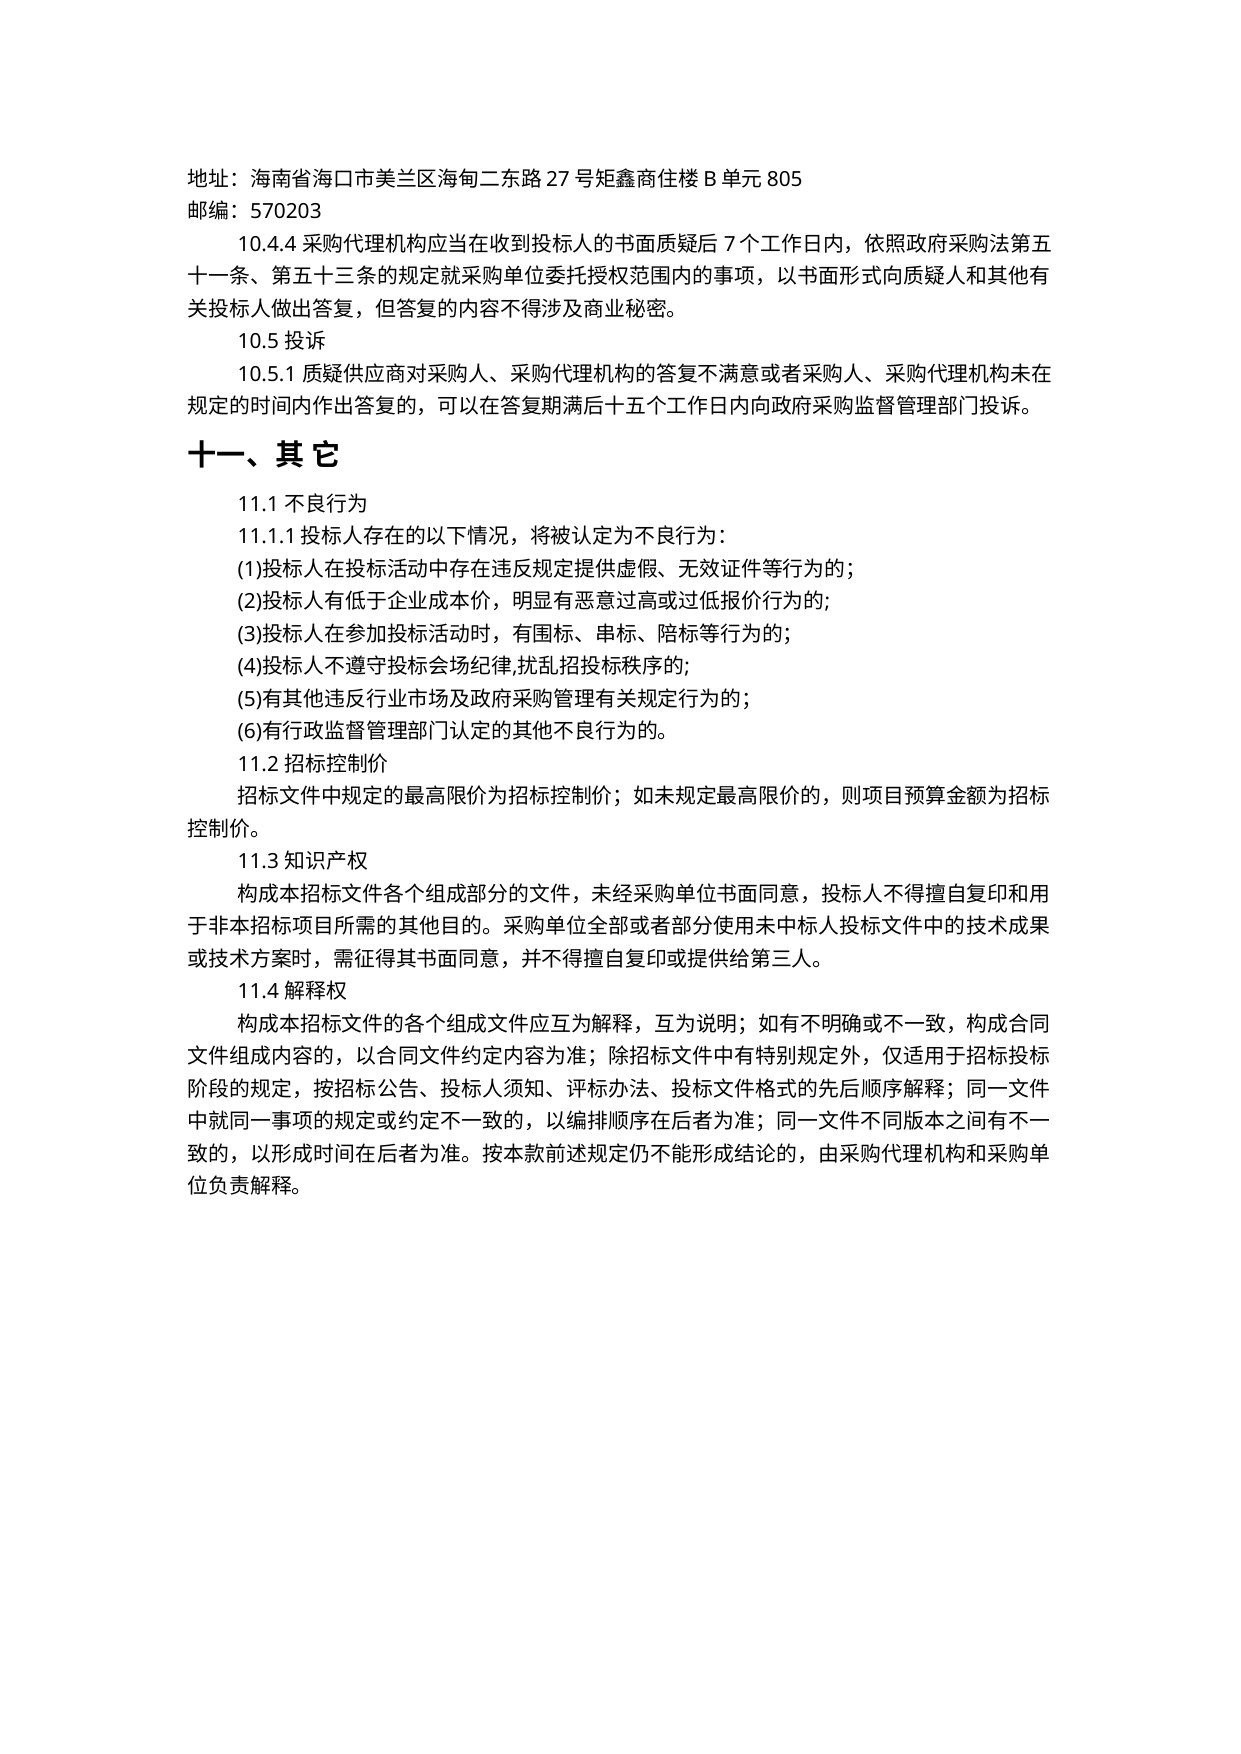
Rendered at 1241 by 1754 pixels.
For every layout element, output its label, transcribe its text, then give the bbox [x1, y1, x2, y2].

text 10.4.4 采购代理机构应当在收到投标人的书面质疑后7个工作日内，依照政府采购法第五十一条、第五十三条的规定就采购单位委托授权范围内的事项，以书面形式向质疑人和其他有关投标人做出答复，但答复的内容不得涉及商业秘密。 [187, 227, 1053, 324]
text 10.5.1 质疑供应商对采购人、采购代理机构的答复不满意或者采购人、采购代理机构未在规定的时间内作出答复的，可以在答复期满后十五个工作日内向政府采购监督管理部门投诉。 [187, 357, 1053, 422]
text 地址：海南省海口市美兰区海甸二东路27号矩鑫商住楼B单元805 [187, 162, 1053, 194]
text 招标文件中规定的最高限价为招标控制价；如未规定最高限价的，则项目预算金额为招标控制价。 [187, 779, 1053, 844]
text (5)有其他违反行业市场及政府采购管理有关规定行为的； [187, 682, 1053, 714]
text 邮编：570203 [187, 194, 1053, 227]
text 构成本招标文件的各个组成文件应互为解释，互为说明；如有不明确或不一致，构成合同文件组成内容的，以合同文件约定内容为准；除招标文件中有特别规定外，仅适用于招标投标阶段的规定，按招标公告、投标人须知、评标办法、投标文件格式的先后顺序解释；同一文件中就同一事项的规定或约定不一致的，以编排顺序在后者为准；同一文件不同版本之间有不一致的，以形成时间在后者为准。按本款前述规定仍不能形成结论的，由采购代理机构和采购单位负责解释。 [187, 1007, 1053, 1202]
text 11.4 解释权 [187, 974, 1053, 1007]
text 11.1.1投标人存在的以下情况，将被认定为不良行为： [187, 519, 1053, 552]
text (2)投标人有低于企业成本价，明显有恶意过高或过低报价行为的; [187, 584, 1053, 617]
text 11.2 招标控制价 [187, 747, 1053, 779]
text 十一、其 它 [187, 422, 1053, 487]
text (6)有行政监督管理部门认定的其他不良行为的。 [187, 714, 1053, 747]
text (3)投标人在参加投标活动时，有围标、串标、陪标等行为的； [187, 617, 1053, 649]
text (4)投标人不遵守投标会场纪律,扰乱招投标秩序的; [187, 649, 1053, 682]
text 构成本招标文件各个组成部分的文件，未经采购单位书面同意，投标人不得擅自复印和用于非本招标项目所需的其他目的。采购单位全部或者部分使用未中标人投标文件中的技术成果或技术方案时，需征得其书面同意，并不得擅自复印或提供给第三人。 [187, 877, 1053, 974]
text 10.5 投诉 [187, 324, 1053, 357]
text (1)投标人在投标活动中存在违反规定提供虚假、无效证件等行为的； [187, 552, 1053, 584]
text 11.3 知识产权 [187, 844, 1053, 877]
text 11.1 不良行为 [187, 487, 1053, 519]
